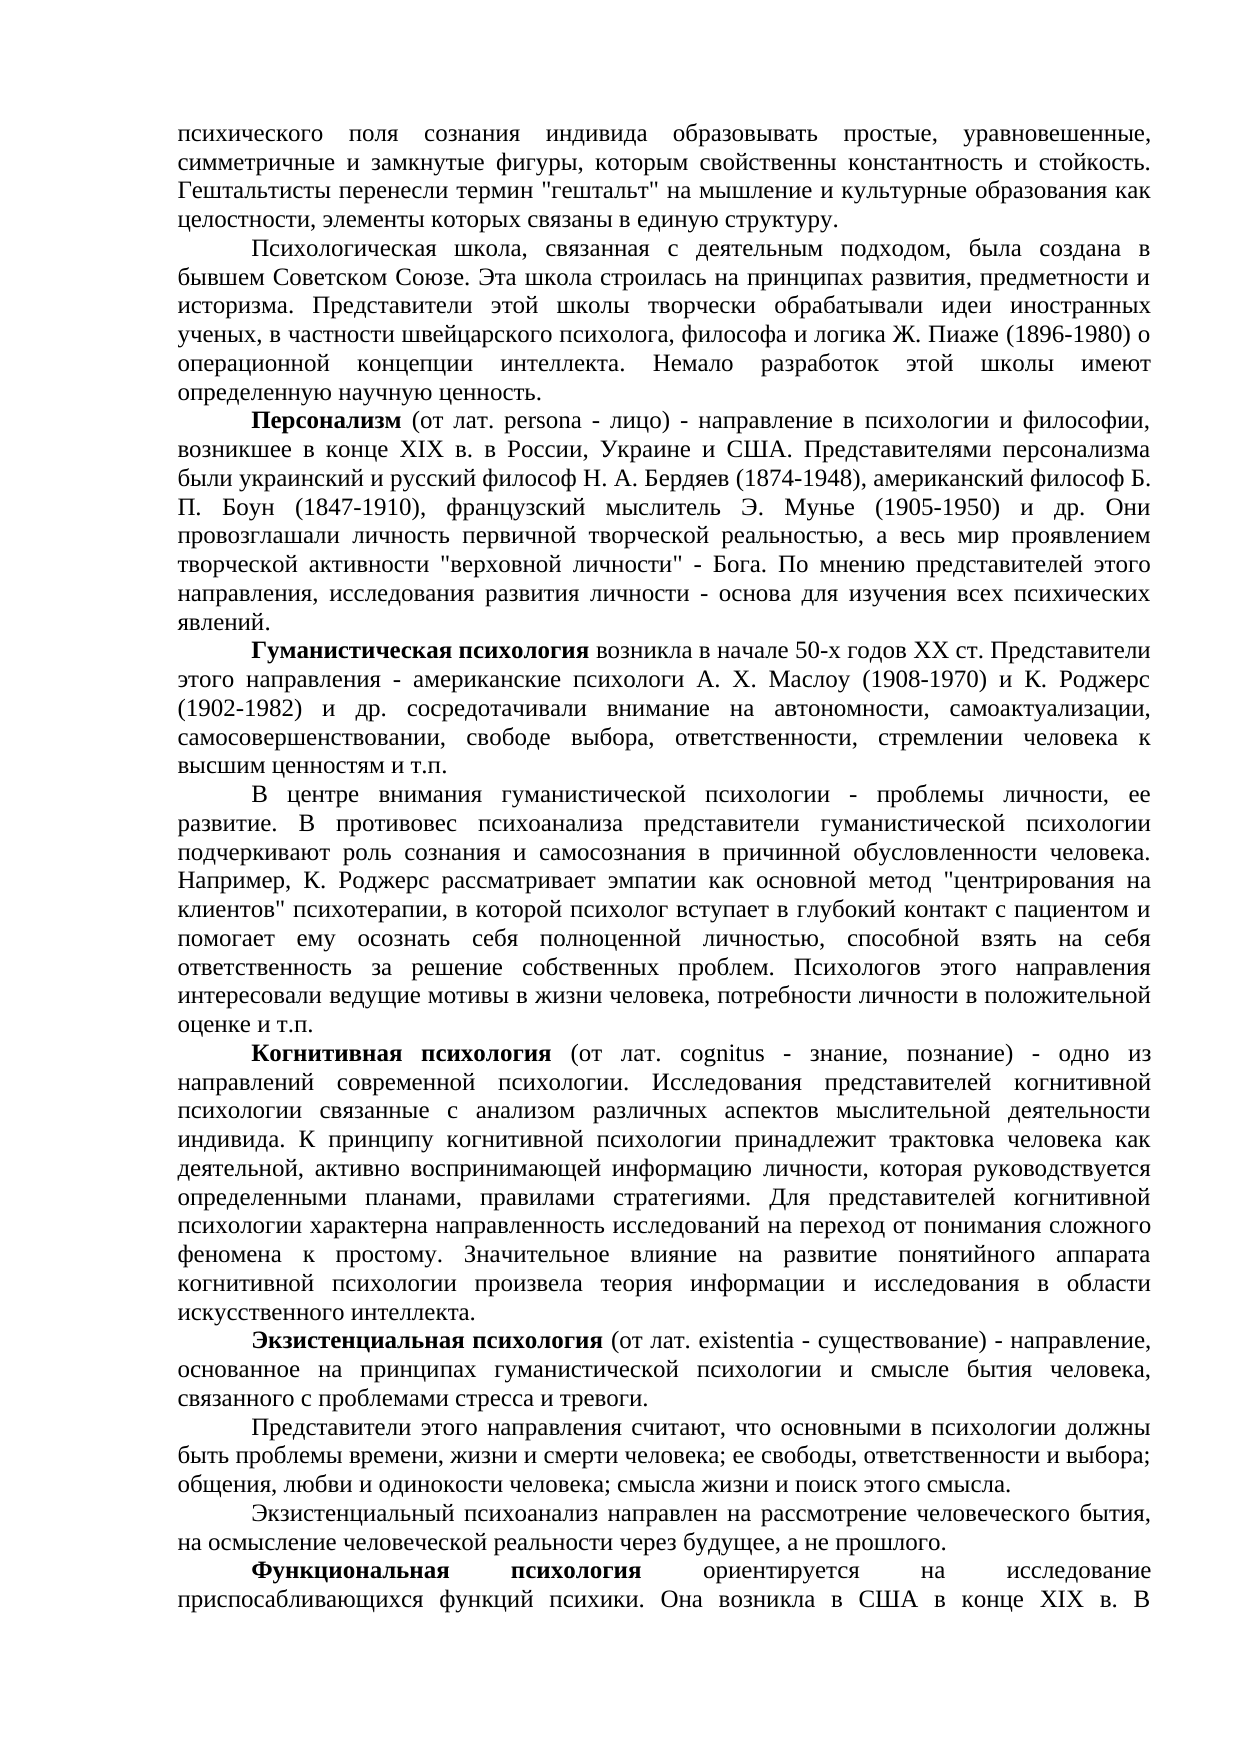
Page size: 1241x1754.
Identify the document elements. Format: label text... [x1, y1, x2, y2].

text Персонализм (от лат. persona - лицо) - направление в психологии и философии, возникшее в конце XIX в. в России, Украине и США. Представителями персонализма были украинский и русский философ Н. А. Бердяев (1874-1948), американский философ Б. П. Боун (1847-1910), французский мыслитель Э. Мунье (1905-1950) и др. Они провозглашали личность первичной творческой реальностью, а весь мир проявлением творческой активности "верховной личности" - Бога. По мнению представителей этого направления, исследования развития личности - основа для изучения всех психических явлений. [177, 406, 1152, 636]
text В центре внимания гуманистической психологии - проблемы личности, ее развитие. В противовес психоанализа представители гуманистической психологии подчеркивают роль сознания и самосознания в причинной обусловленности человека. Например, К. Роджерс рассматривает эмпатии как основной метод "центрирования на клиентов" психотерапии, в которой психолог вступает в глубокий контакт с пациентом и помогает ему осознать себя полноценной личностью, способной взять на себя ответственность за решение собственных проблем. Психологов этого направления интересовали ведущие мотивы в жизни человека, потребности личности в положительной оценке и т.п. [177, 779, 1152, 1038]
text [177, 118, 1152, 233]
text Экзистенциальная психология (от лат. existentia - существование) - направление, основанное на принципах гуманистической психологии и смысле бытия человека, связанного с проблемами стресса и тревоги. [177, 1326, 1152, 1412]
text Экзистенциальный психоанализ направлен на рассмотрение человеческого бытия, на осмысление человеческой реальности через будущее, а не прошлого. [177, 1498, 1152, 1556]
text Представители этого направления считают, что основными в психологии должны быть проблемы времени, жизни и смерти человека; ее свободы, ответственности и выбора; общения, любви и одинокости человека; смысла жизни и поиск этого смысла. [177, 1412, 1152, 1498]
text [177, 1556, 1152, 1613]
text Гуманистическая психология возникла в начале 50-х годов XX ст. Представители этого направления - американские психологи А. X. Маслоу (1908-1970) и К. Роджерс (1902-1982) и др. сосредотачивали внимание на автономности, самоактуализации, самосовершенствовании, свободе выбора, ответственности, стремлении человека к высшим ценностям и т.п. [177, 636, 1152, 779]
text Когнитивная психология (от лат. cognitus - знание, познание) - одно из направлений современной психологии. Исследования представителей когнитивной психологии связанные с анализом различных аспектов мыслительной деятельности индивида. К принципу когнитивной психологии принадлежит трактовка человека как деятельной, активно воспринимающей информацию личности, которая руководствуется определенными планами, правилами стратегиями. Для представителей когнитивной психологии характерна направленность исследований на переход от понимания сложного феномена к простому. Значительное влияние на развитие понятийного аппарата когнитивной психологии произвела теория информации и исследования в области искусственного интеллекта. [177, 1038, 1152, 1326]
text Психологическая школа, связанная с деятельным подходом, была создана в бывшем Советском Союзе. Эта школа строилась на принципах развития, предметности и историзма. Представители этой школы творчески обрабатывали идеи иностранных ученых, в частности швейцарского психолога, философа и логика Ж. Пиаже (1896-1980) о операционной концепции интеллекта. Немало разработок этой школы имеют определенную научную ценность. [177, 233, 1152, 406]
